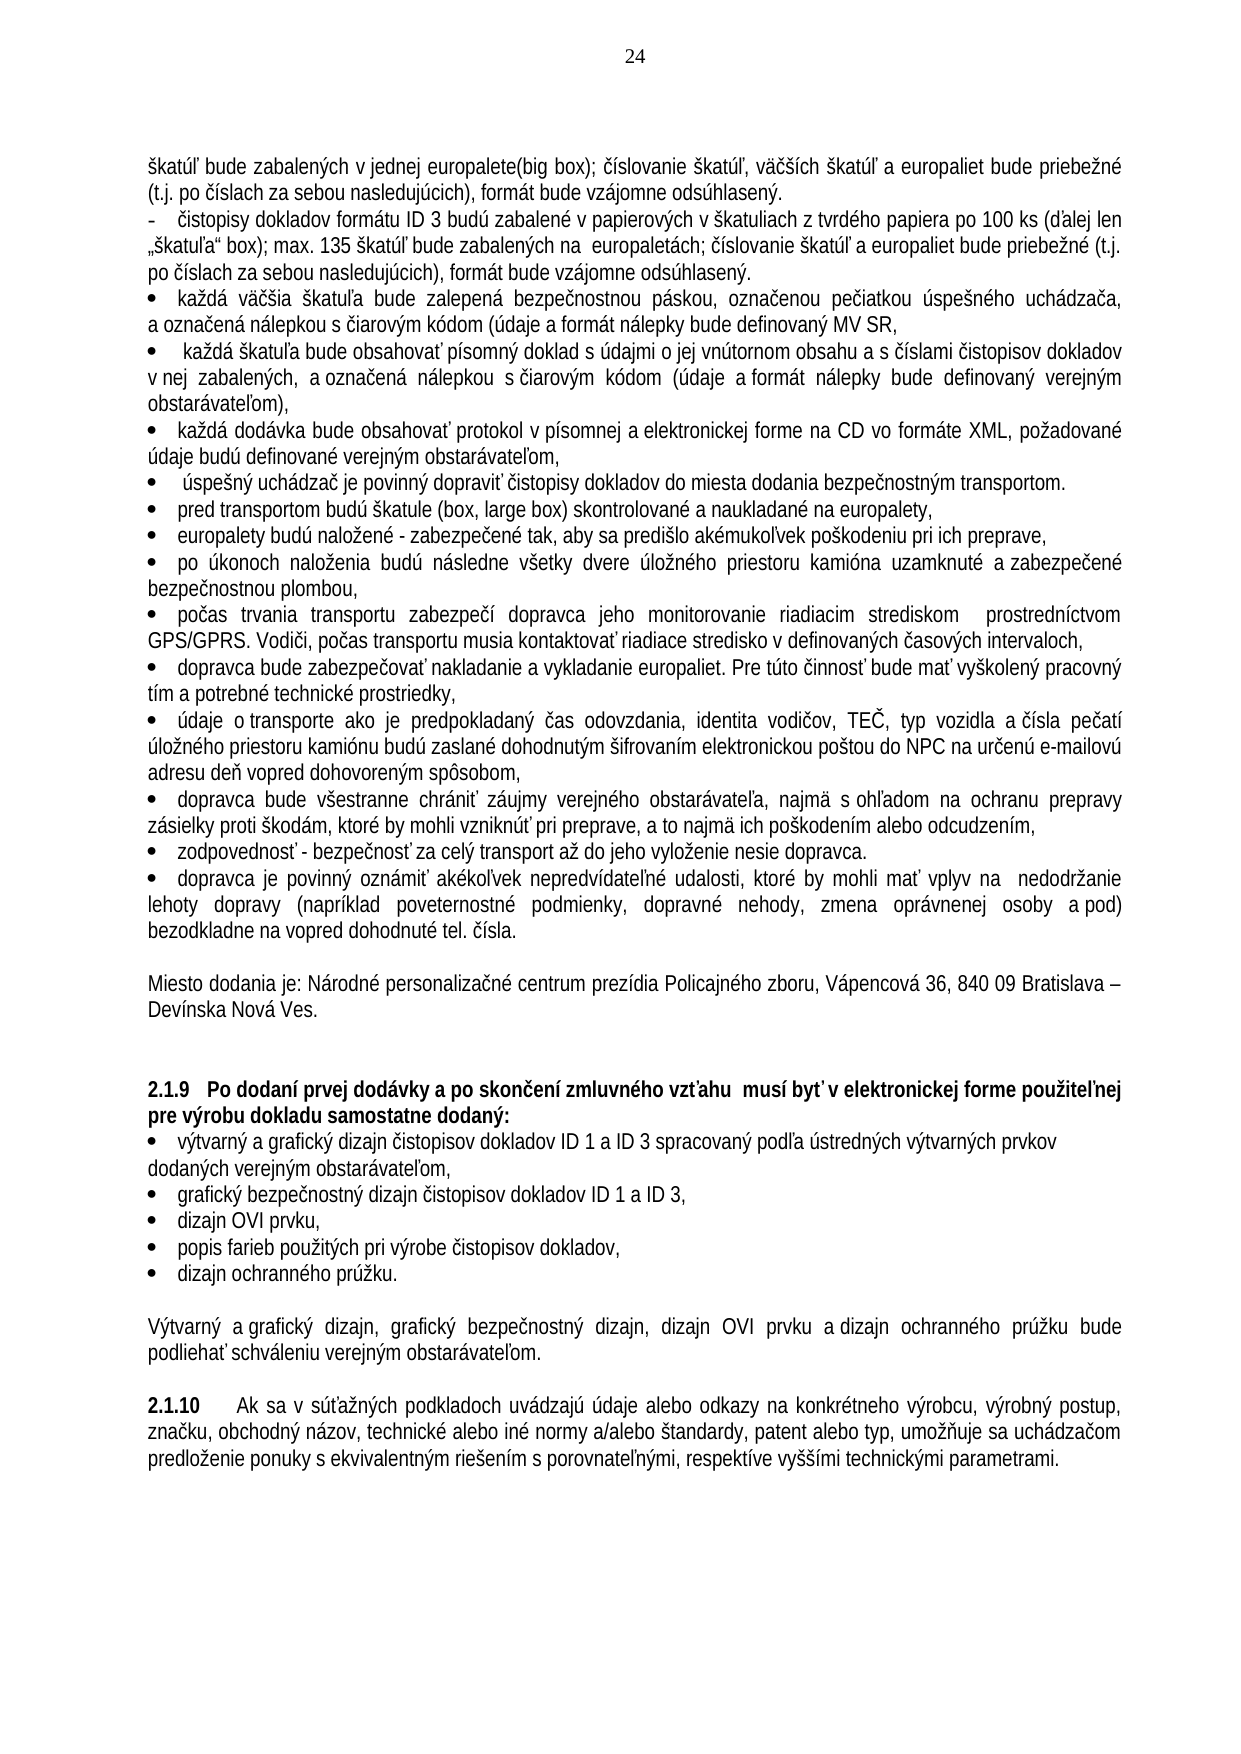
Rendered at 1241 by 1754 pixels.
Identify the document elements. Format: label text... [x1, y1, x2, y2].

list grafický bezpečnostný dizajn čistopisov dokladov ID 1 a ID 3, [148, 1181, 1122, 1207]
list čistopisy dokladov formátu ID 3 budú zabalené v papierových v škatuliach z tvrdého papiera po 100 ks (ďalej len „škatuľa“ box); max. 135 škatúľ bude zabalených na europaletách; číslovanie škatúľ a europaliet bude priebežné (t.j. po číslach za sebou nasledujúcich), formát bude vzájomne odsúhlasený. [148, 206, 1122, 285]
list počas trvania transportu zabezpečí dopravca jeho monitorovanie riadiacim strediskom prostredníctvom GPS/GPRS. Vodiči, počas transportu musia kontaktovať riadiace stredisko v definovaných časových intervaloch, [148, 601, 1122, 654]
list každá dodávka bude obsahovať protokol v písomnej a elektronickej forme na CD vo formáte XML, požadované údaje budú definované verejným obstarávateľom, [148, 417, 1122, 469]
list zodpovednosť - bezpečnosť za celý transport až do jeho vyloženie nesie dopravca. [148, 838, 1122, 865]
list po úkonoch naloženia budú následne všetky dvere úložného priestoru kamióna uzamknuté a zabezpečené bezpečnostnou plombou, [148, 548, 1122, 601]
list každá škatuľa bude obsahovať písomný doklad s údajmi o jej vnútornom obsahu a s číslami čistopisov dokladov v nej zabalených, a označená nálepkou s čiarovým kódom (údaje a formát nálepky bude definovaný verejným obstarávateľom), [148, 338, 1122, 417]
list popis farieb použitých pri výrobe čistopisov dokladov, [148, 1234, 1122, 1260]
list úspešný uchádzač je povinný dopraviť čistopisy dokladov do miesta dodania bezpečnostným transportom. [148, 469, 1122, 496]
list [148, 153, 1122, 206]
list Po dodaní prvej dodávky a po skončení zmluvného vzťahu musí byť v elektronickej forme použiteľnej pre výrobu dokladu samostatne dodaný: [148, 1076, 1122, 1128]
text Výtvarný a grafický dizajn, grafický bezpečnostný dizajn, dizajn OVI prvku a dizajn ochranného prúžku bude podliehať schváleniu verejným obstarávateľom. [148, 1313, 1122, 1365]
list údaje o transporte ako je predpokladaný čas odovzdania, identita vodičov, TEČ, typ vozidla a čísla pečatí úložného priestoru kamiónu budú zaslané dohodnutým šifrovaním elektronickou poštou do NPC na určenú e-mailovú adresu deň vopred dohovoreným spôsobom, [148, 707, 1122, 786]
list dizajn OVI prvku, [148, 1207, 1122, 1234]
list dopravca bude všestranne chrániť záujmy verejného obstarávateľa, najmä s ohľadom na ochranu prepravy zásielky proti škodám, ktoré by mohli vzniknúť pri preprave, a to najmä ich poškodením alebo odcudzením, [148, 786, 1122, 838]
list výtvarný a grafický dizajn čistopisov dokladov ID 1 a ID 3 spracovaný podľa ústredných výtvarných prvkov dodaných verejným obstarávateľom, [148, 1128, 1122, 1181]
list každá väčšia škatuľa bude zalepená bezpečnostnou páskou, označenou pečiatkou úspešného uchádzača, a označená nálepkou s čiarovým kódom (údaje a formát nálepky bude definovaný MV SR, [148, 285, 1122, 338]
list Ak sa v súťažných podkladoch uvádzajú údaje alebo odkazy na konkrétneho výrobcu, výrobný postup, značku, obchodný názov, technické alebo iné normy a/alebo štandardy, patent alebo typ, umožňuje sa uchádzačom predloženie ponuky s ekvivalentným riešením s porovnateľnými, respektíve vyššími technickými parametrami. [148, 1392, 1122, 1471]
list pred transportom budú škatule (box, large box) skontrolované a naukladané na europalety, [148, 496, 1122, 522]
list dopravca bude zabezpečovať nakladanie a vykladanie europaliet. Pre túto činnosť bude mať vyškolený pracovný tím a potrebné technické prostriedky, [148, 654, 1122, 707]
list dopravca je povinný oznámiť akékoľvek nepredvídateľné udalosti, ktoré by mohli mať vplyv na nedodržanie lehoty dopravy (napríklad poveternostné podmienky, dopravné nehody, zmena oprávnenej osoby a pod) bezodkladne na vopred dohodnuté tel. čísla. [148, 865, 1122, 944]
list europalety budú naložené - zabezpečené tak, aby sa predišlo akémukoľvek poškodeniu pri ich preprave, [148, 522, 1122, 548]
list dizajn ochranného prúžku. [148, 1260, 1122, 1286]
text Miesto dodania je: Národné personalizačné centrum prezídia Policajného zboru, Vápencová 36, 840 09 Bratislava – Devínska Nová Ves. [148, 970, 1122, 1023]
